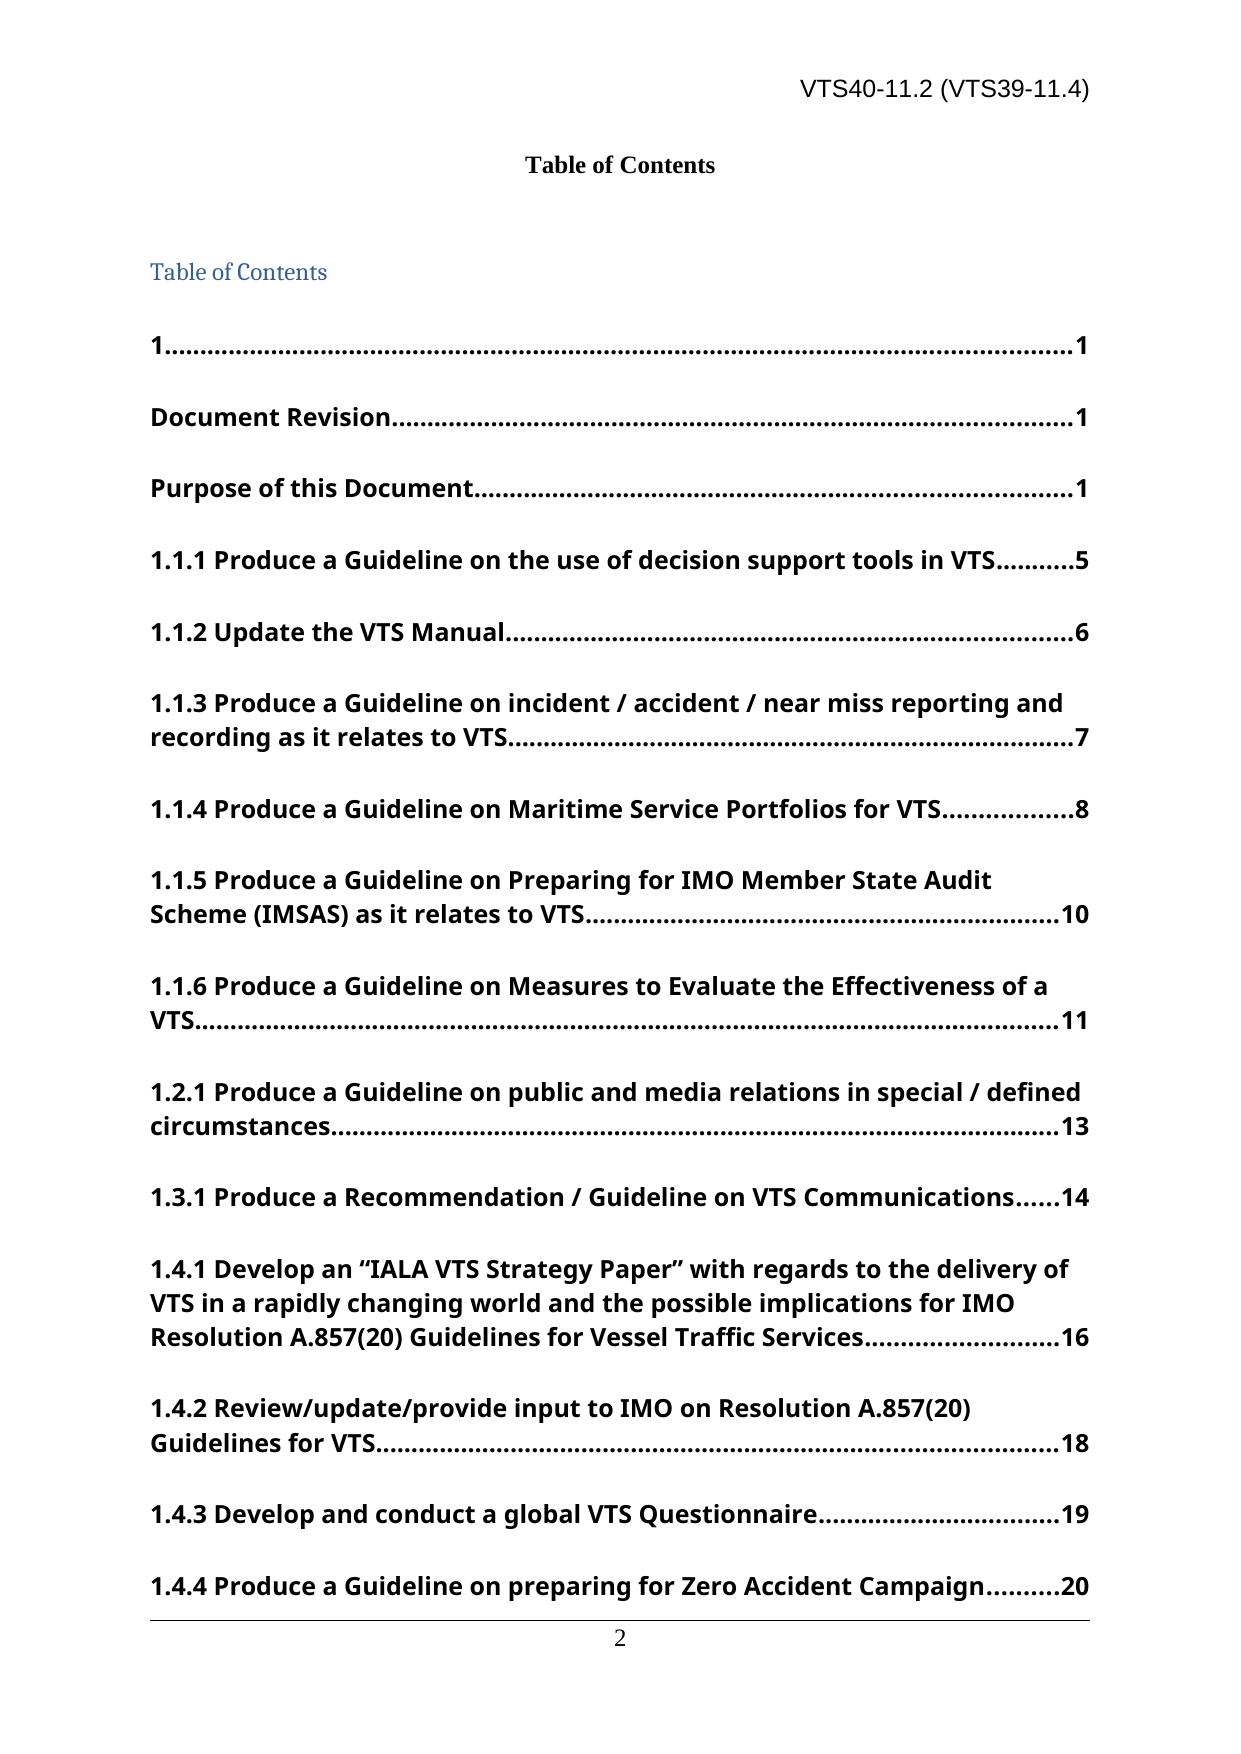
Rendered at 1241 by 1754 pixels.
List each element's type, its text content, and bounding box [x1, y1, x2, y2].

text 1.1.5 Produce a Guideline on Preparing for IMO Member State Audit Scheme (IMSAS) as it relates to VTS 10 [150, 863, 1090, 931]
text Document Revision 1 [150, 399, 1090, 434]
subtitle Table of Contents [150, 257, 1090, 286]
text 1.4.1 Develop an “IALA VTS Strategy Paper” with regards to the delivery of VTS in a rapidly changing world and the possible implications for IMO Resolution A.857(20) Guidelines for Vessel Traffic Services 16 [150, 1251, 1090, 1354]
text 1 1 [150, 328, 1090, 362]
text 1.4.2 Review/update/provide input to IMO on Resolution A.857(20) Guidelines for VTS 18 [150, 1391, 1090, 1459]
text Table of Contents [150, 150, 1090, 179]
text 1.4.4 Produce a Guideline on preparing for Zero Accident Campaign 20 [150, 1568, 1090, 1602]
text 1.1.2 Update the VTS Manual 6 [150, 614, 1090, 648]
text 1.1.3 Produce a Guideline on incident / accident / near miss reporting and recording as it relates to VTS 7 [150, 686, 1090, 754]
text Purpose of this Document 1 [150, 471, 1090, 505]
text 1.1.4 Produce a Guideline on Maritime Service Portfolios for VTS 8 [150, 791, 1090, 826]
text 1.3.1 Produce a Recommendation / Guideline on VTS Communications 14 [150, 1180, 1090, 1214]
text 1.1.6 Produce a Guideline on Measures to Evaluate the Effectiveness of a VTS 11 [150, 969, 1090, 1037]
text 1.1.1 Produce a Guideline on the use of decision support tools in VTS 5 [150, 543, 1090, 577]
text 1.2.1 Produce a Guideline on public and media relations in special / defined circumstances 13 [150, 1074, 1090, 1142]
text 1.4.3 Develop and conduct a global VTS Questionnaire 19 [150, 1497, 1090, 1531]
